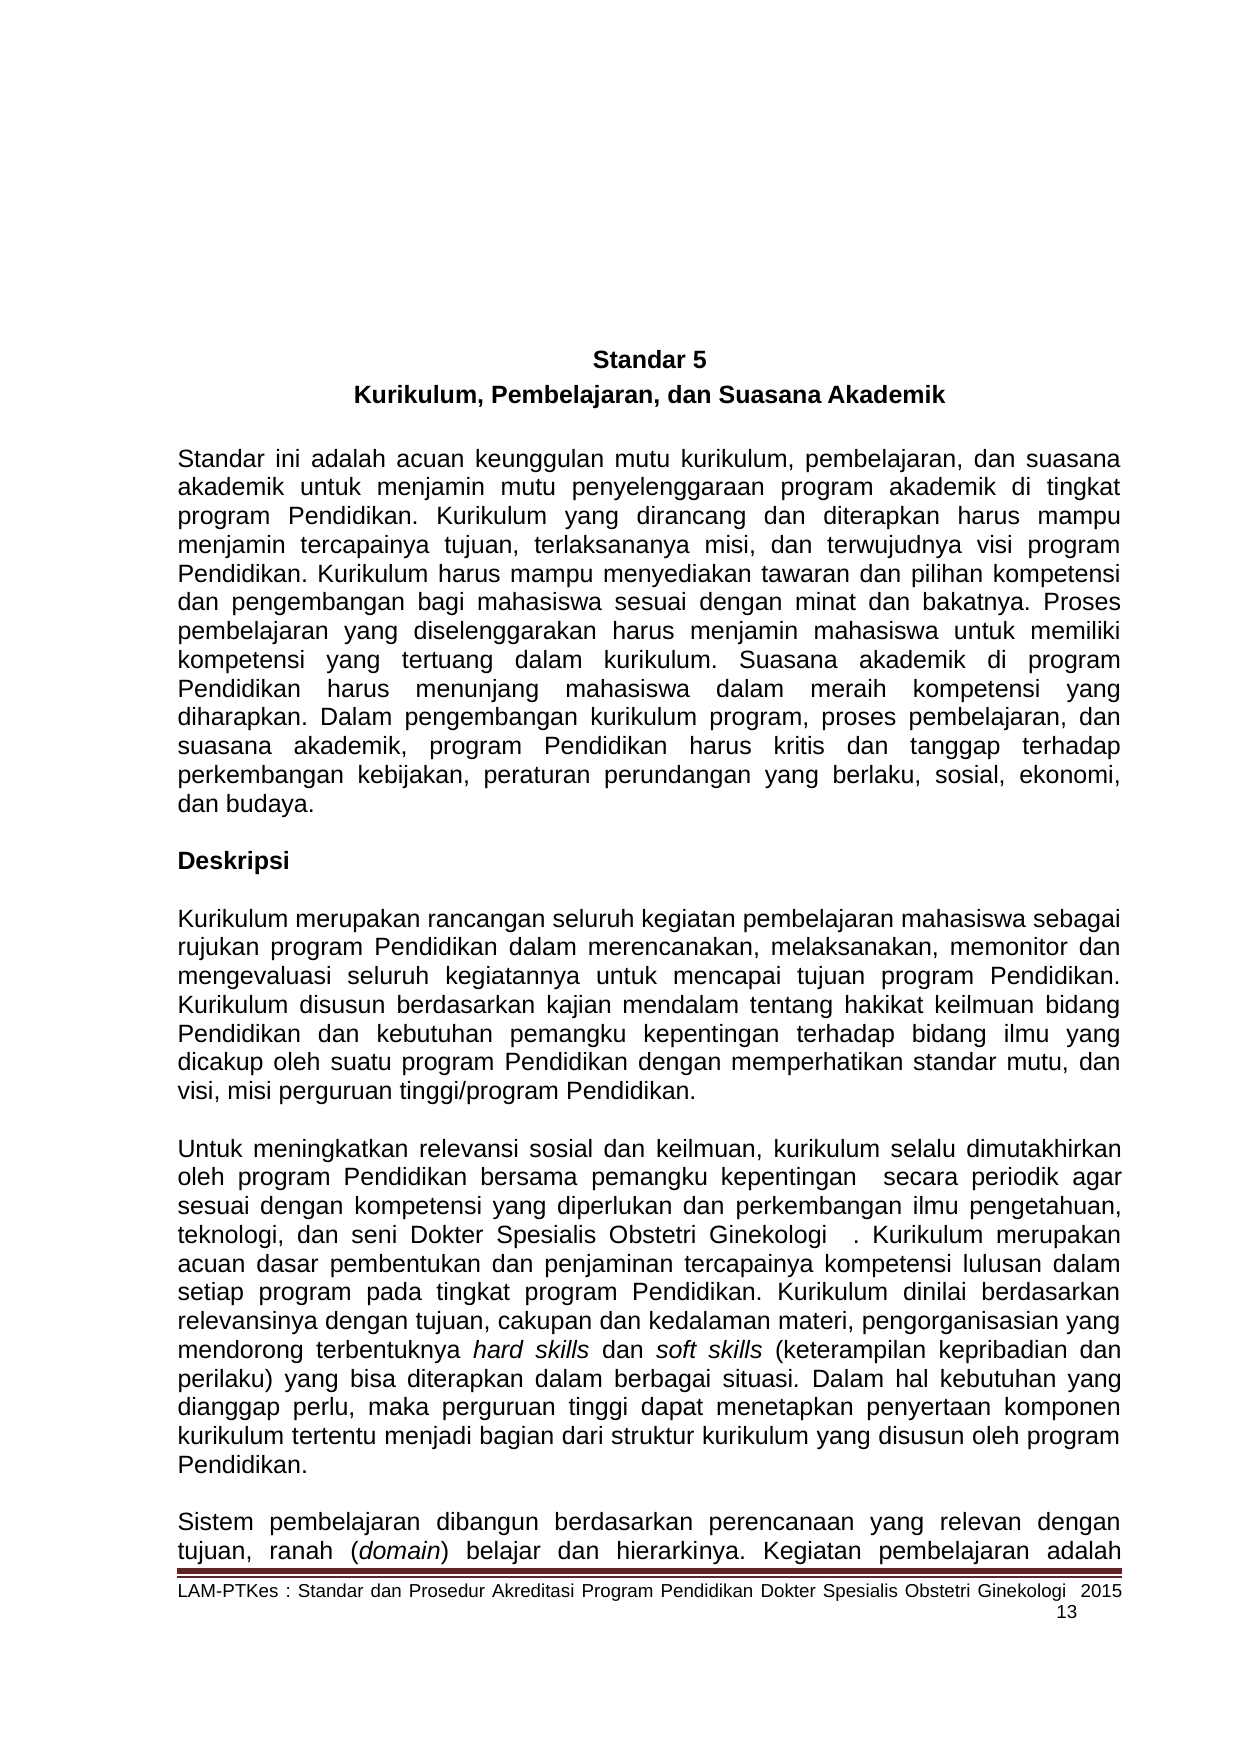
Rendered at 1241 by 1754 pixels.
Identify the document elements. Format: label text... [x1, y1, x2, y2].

subtitle Standar 5 [177, 345, 1122, 374]
text Kurikulum merupakan rancangan seluruh kegiatan pembelajaran mahasiswa sebagai rujukan program Pendidikan dalam merencanakan, melaksanakan, memonitor dan mengevaluasi seluruh kegiatannya untuk mencapai tujuan program Pendidikan. Kurikulum disusun berdasarkan kajian mendalam tentang hakikat keilmuan bidang Pendidikan dan kebutuhan pemangku kepentingan terhadap bidang ilmu yang dicakup oleh suatu program Pendidikan dengan memperhatikan standar mutu, dan visi, misi perguruan tinggi/program Pendidikan. [177, 904, 1122, 1105]
text Deskripsi [177, 846, 1122, 875]
text Untuk meningkatkan relevansi sosial dan keilmuan, kurikulum selalu dimutakhirkan oleh program Pendidikan bersama pemangku kepentingan secara periodik agar sesuai dengan kompetensi yang diperlukan dan perkembangan ilmu pengetahuan, teknologi, dan seni Dokter Spesialis Obstetri Ginekologi . Kurikulum merupakan acuan dasar pembentukan dan penjaminan tercapainya kompetensi lulusan dalam setiap program pada tingkat program Pendidikan. Kurikulum dinilai berdasarkan relevansinya dengan tujuan, cakupan dan kedalaman materi, pengorganisasian yang mendorong terbentuknya hard skills dan soft skills (keterampilan kepribadian dan perilaku) yang bisa diterapkan dalam berbagai situasi. Dalam hal kebutuhan yang dianggap perlu, maka perguruan tinggi dapat menetapkan penyertaan komponen kurikulum tertentu menjadi bagian dari struktur kurikulum yang disusun oleh program Pendidikan. [177, 1134, 1122, 1479]
subtitle Kurikulum, Pembelajaran, dan Suasana Akademik [177, 380, 1122, 409]
subtitle Standar ini adalah acuan keunggulan mutu kurikulum, pembelajaran, dan suasana akademik untuk menjamin mutu penyelenggaraan program akademik di tingkat program Pendidikan. Kurikulum yang dirancang dan diterapkan harus mampu menjamin tercapainya tujuan, terlaksananya misi, dan terwujudnya visi program Pendidikan. Kurikulum harus mampu menyediakan tawaran dan pilihan kompetensi dan pengembangan bagi mahasiswa sesuai dengan minat dan bakatnya. Proses pembelajaran yang diselenggarakan harus menjamin mahasiswa untuk memiliki kompetensi yang tertuang dalam kurikulum. Suasana akademik di program Pendidikan harus menunjang mahasiswa dalam meraih kompetensi yang diharapkan. Dalam pengembangan kurikulum program, proses pembelajaran, dan suasana akademik, program Pendidikan harus kritis dan tanggap terhadap perkembangan kebijakan, peraturan perundangan yang berlaku, sosial, ekonomi, dan budaya. [177, 444, 1122, 817]
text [177, 1507, 1122, 1565]
